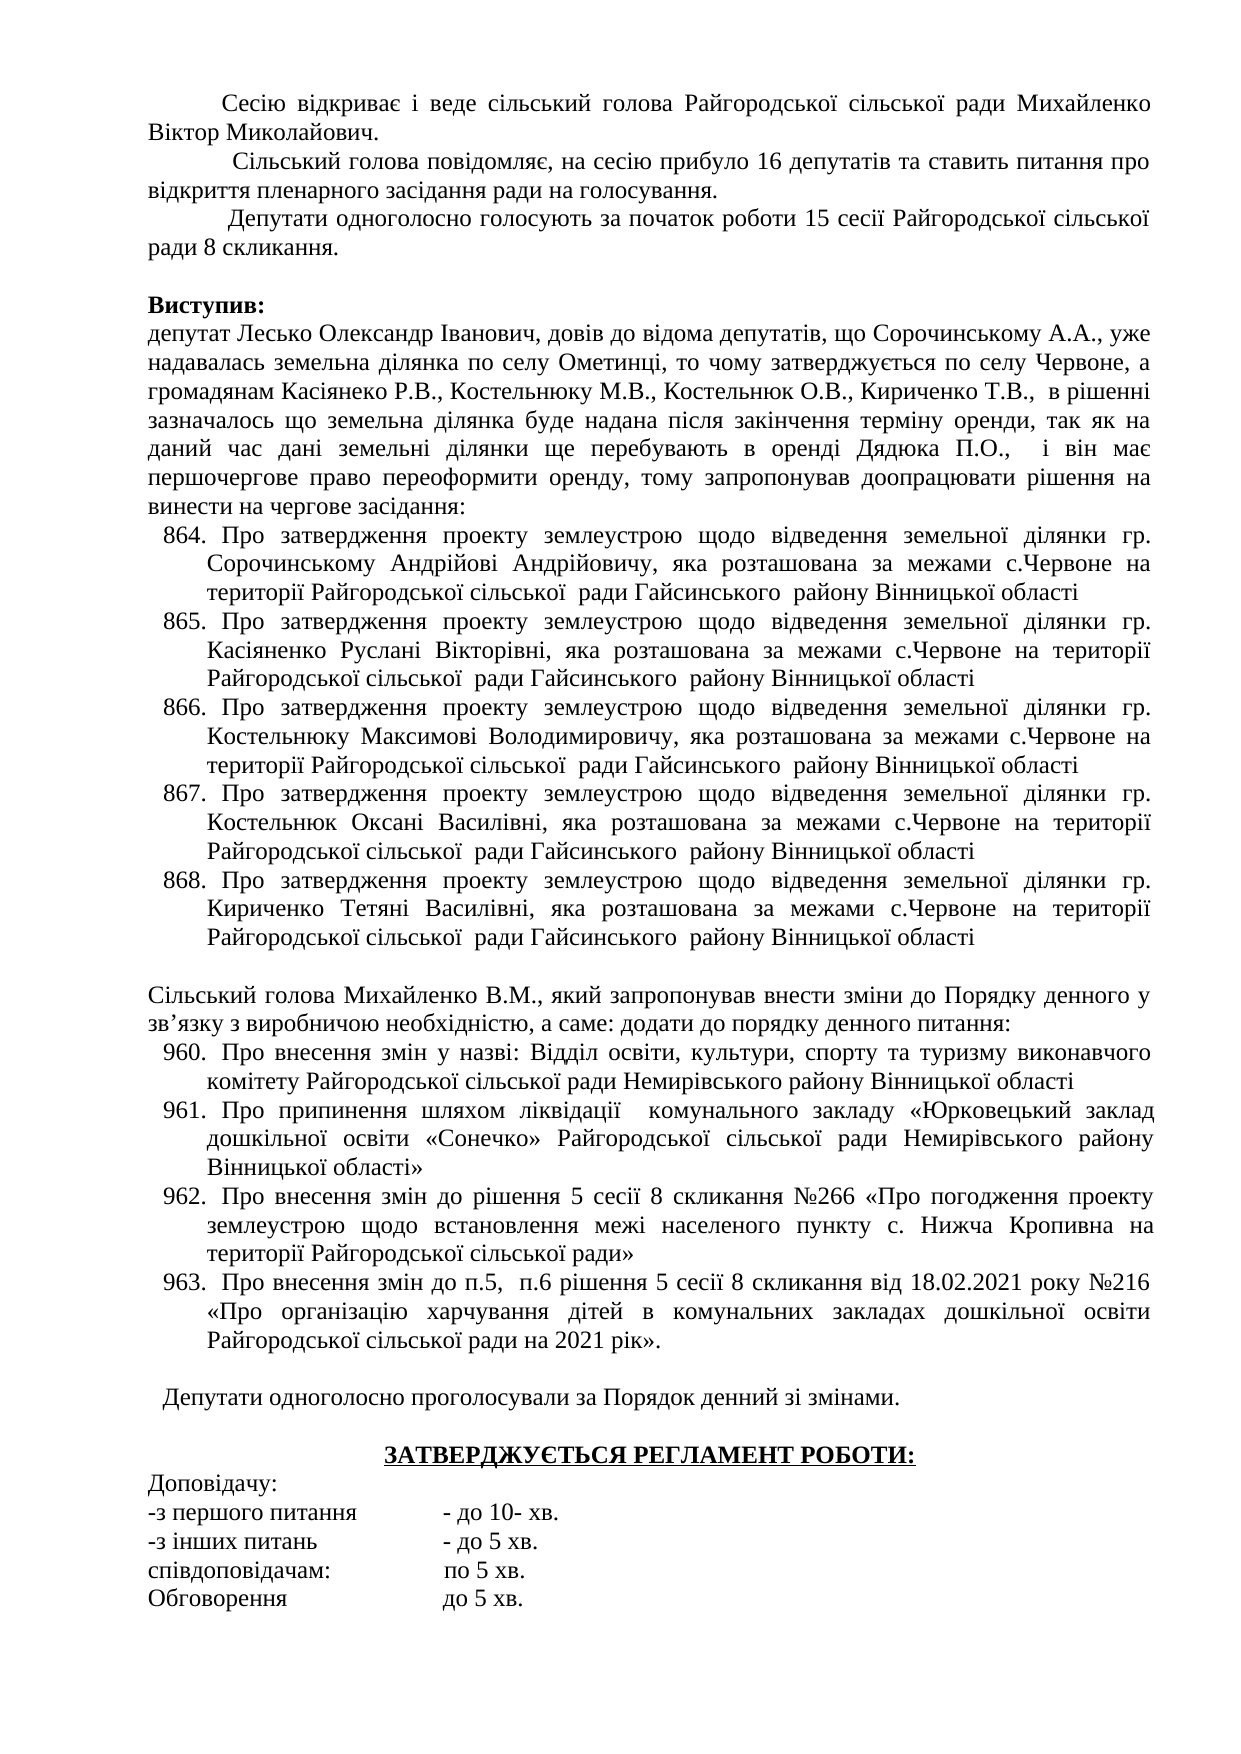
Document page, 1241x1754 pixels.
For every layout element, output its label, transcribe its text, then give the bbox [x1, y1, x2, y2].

text Виступив: [148, 290, 1152, 318]
list Про затвердження проекту землеустрою щодо відведення земельної ділянки гр. Сорочинському Андрійові Андрійовичу, яка розташована за межами с.Червоне на території Райгородської сільської ради Гайсинського району Вінницької області [163, 520, 1152, 606]
text Сільський голова повідомляє, на сесію прибуло 16 депутатів та ставить питання про відкриття пленарного засідання ради на голосування. [148, 146, 1152, 203]
list Про внесення змін у назві: Відділ освіти, культури, спорту та туризму виконавчого комітету Райгородської сільської ради Немирівського району Вінницької області [163, 1037, 1152, 1095]
text Сесію відкриває і веде сільський голова Райгородської сільської ради Михайленко Віктор Миколайович. [148, 88, 1152, 146]
text ЗАТВЕРДЖУЄТЬСЯ РЕГЛАМЕНТ РОБОТИ: [148, 1440, 1152, 1468]
list Про затвердження проекту землеустрою щодо відведення земельної ділянки гр. Костельнюку Максимові Володимировичу, яка розташована за межами с.Червоне на території Райгородської сільської ради Гайсинського району Вінницької області [163, 692, 1152, 778]
text Сільський голова Михайленко В.М., який запропонував внести зміни до Порядку денного у зв’язку з виробничою необхідністю, а саме: додати до порядку денного питання: [148, 980, 1152, 1037]
text депутат Лесько Олександр Іванович, довів до відома депутатів, що Сорочинському А.А., уже надавалась земельна ділянка по селу Ометинці, то чому затверджується по селу Червоне, а громадянам Касіянеко Р.В., Костельнюку М.В., Костельнюк О.В., Кириченко Т.В., в рішенні зазначалось що земельна ділянка буде надана після закінчення терміну оренди, так як на даний час дані земельні ділянки ще перебувають в оренді Дядюка П.О., і він має першочергове право переоформити оренду, тому запропонував доопрацювати рішення на винести на чергове засідання: [148, 318, 1152, 520]
list Про затвердження проекту землеустрою щодо відведення земельної ділянки гр. Касіяненко Руслані Вікторівні, яка розташована за межами с.Червоне на території Райгородської сільської ради Гайсинського району Вінницької області [163, 606, 1152, 692]
text Обговорення до 5 хв. [148, 1583, 1152, 1612]
text -з інших питань - до 5 хв. [148, 1526, 1152, 1555]
list Про затвердження проекту землеустрою щодо відведення земельної ділянки гр. Кириченко Тетяні Василівні, яка розташована за межами с.Червоне на території Райгородської сільської ради Гайсинського району Вінницької області [163, 865, 1152, 951]
text Депутати одноголосно голосують за початок роботи 15 сесії Райгородської сільської ради 8 скликання. [148, 203, 1152, 261]
text -з першого питання - до 10- хв. [148, 1497, 1152, 1526]
text Доповідачу: [148, 1468, 1152, 1497]
text Депутати одноголосно проголосували за Порядок денний зі змінами. [148, 1382, 1152, 1411]
list Про затвердження проекту землеустрою щодо відведення земельної ділянки гр. Костельнюк Оксані Василівні, яка розташована за межами с.Червоне на території Райгородської сільської ради Гайсинського району Вінницької області [163, 778, 1152, 865]
list Про припинення шляхом ліквідації комунального закладу «Юрковецький заклад дошкільної освіти «Сонечко» Райгородської сільської ради Немирівського району Вінницької області» [163, 1095, 1155, 1181]
list Про внесення змін до п.5, п.6 рішення 5 сесії 8 скликання від 18.02.2021 року №216 «Про організацію харчування дітей в комунальних закладах дошкільної освіти Райгородської сільської ради на 2021 рік». [163, 1267, 1152, 1353]
list Про внесення змін до рішення 5 сесії 8 скликання №266 «Про погодження проекту землеустрою щодо встановлення межі населеного пункту с. Нижча Кропивна на території Райгородської сільської ради» [163, 1181, 1155, 1267]
text співдоповідачам: по 5 хв. [148, 1555, 1152, 1583]
